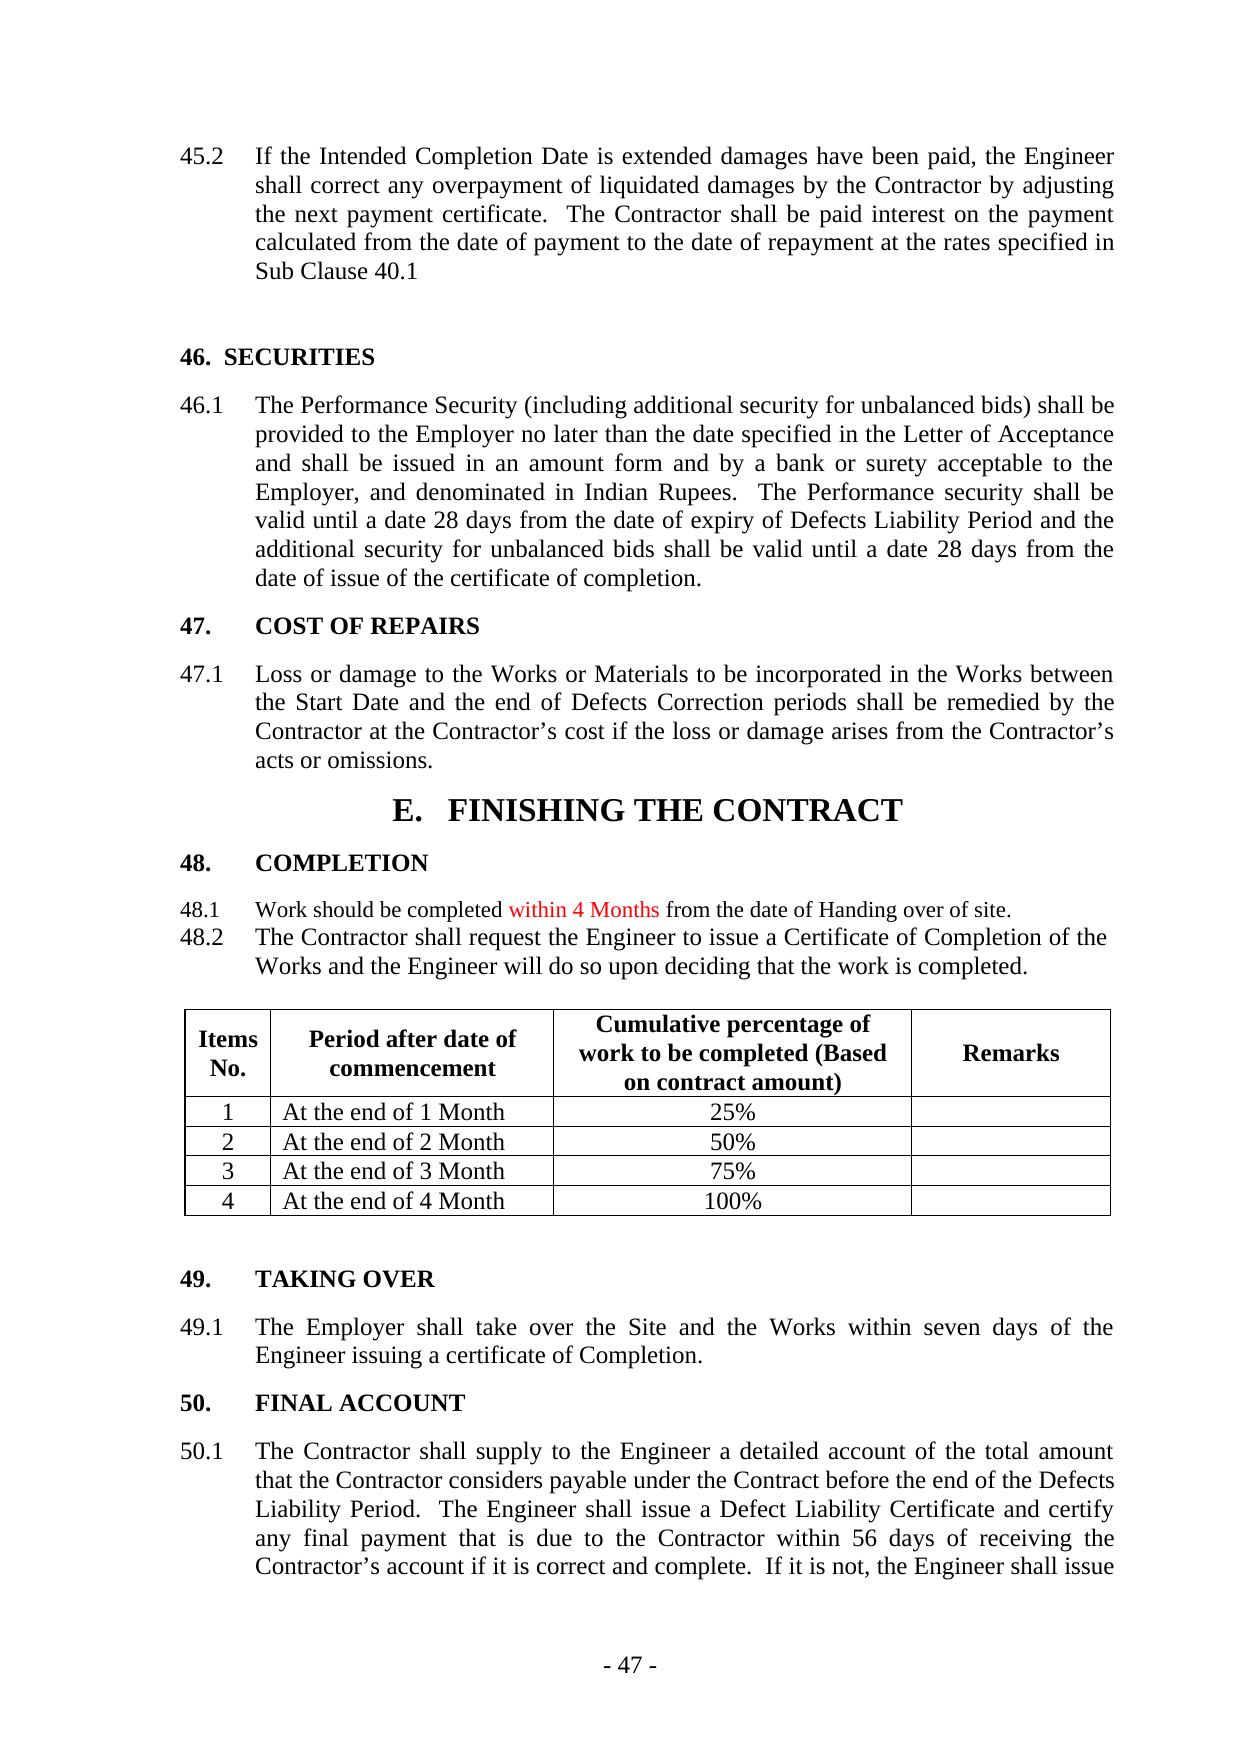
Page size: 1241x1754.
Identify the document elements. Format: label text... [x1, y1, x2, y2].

list COST OF REPAIRS [180, 611, 1115, 639]
table_cell [912, 1097, 1110, 1126]
table_cell [912, 1156, 1110, 1185]
text E. FINISHING THE CONTRACT [180, 791, 1115, 829]
table_cell 25% [554, 1097, 911, 1126]
list The Performance Security (including additional security for unbalanced bids) shall be provided to the Employer no later than the date specified in the Letter of Acceptance and shall be issued in an amount form and by a bank or surety acceptable to the Employer, and denominated in Indian Rupees. The Performance security shall be valid until a date 28 days from the date of expiry of Defects Liability Period and the additional security for unbalanced bids shall be valid until a date 28 days from the date of issue of the certificate of completion. [180, 390, 1115, 592]
list If the Intended Completion Date is extended damages have been paid, the Engineer shall correct any overpayment of liquidated damages by the Contractor by adjusting the next payment certificate. The Contractor shall be paid interest on the payment calculated from the date of payment to the date of repayment at the rates specified in Sub Clause 40.1 [180, 141, 1115, 285]
table_header Items No. [186, 1010, 270, 1096]
table_cell At the end of 4 Month [271, 1186, 553, 1215]
table_cell 1 [186, 1097, 270, 1126]
text 49. TAKING OVER [180, 1264, 1115, 1293]
table_header Remarks [912, 1010, 1110, 1096]
table_cell At the end of 2 Month [271, 1127, 553, 1155]
table_cell [912, 1127, 1110, 1155]
table_header Cumulative percentage of work to be completed (Based on contract amount) [554, 1010, 911, 1096]
text 48.1 Work should be completed within 4 Months from the date of Handing over of site. [180, 896, 1115, 922]
table_cell 4 [186, 1186, 270, 1215]
table_cell 50% [554, 1127, 911, 1155]
table_cell 100% [554, 1186, 911, 1215]
text 48. COMPLETION [180, 848, 1115, 877]
text 50. FINAL ACCOUNT [180, 1388, 1115, 1417]
table_cell At the end of 1 Month [271, 1097, 553, 1126]
table_header Period after date of commencement [271, 1010, 553, 1096]
table_cell At the end of 3 Month [271, 1156, 553, 1185]
table_cell [912, 1186, 1110, 1215]
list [180, 1436, 1115, 1580]
table_cell 2 [186, 1127, 270, 1155]
list The Employer shall take over the Site and the Works within seven days of the Engineer issuing a certificate of Completion. [180, 1312, 1115, 1369]
table_cell 3 [186, 1156, 270, 1185]
table_cell 75% [554, 1156, 911, 1185]
list SECURITIES [180, 342, 1115, 371]
list Loss or damage to the Works or Materials to be incorporated in the Works between the Start Date and the end of Defects Correction periods shall be remedied by the Contractor at the Contractor’s cost if the loss or damage arises from the Contractor’s acts or omissions. [180, 659, 1115, 774]
text 48.2 The Contractor shall request the Engineer to issue a Certificate of Completion of the Works and the Engineer will do so upon deciding that the work is completed. [180, 922, 1115, 980]
